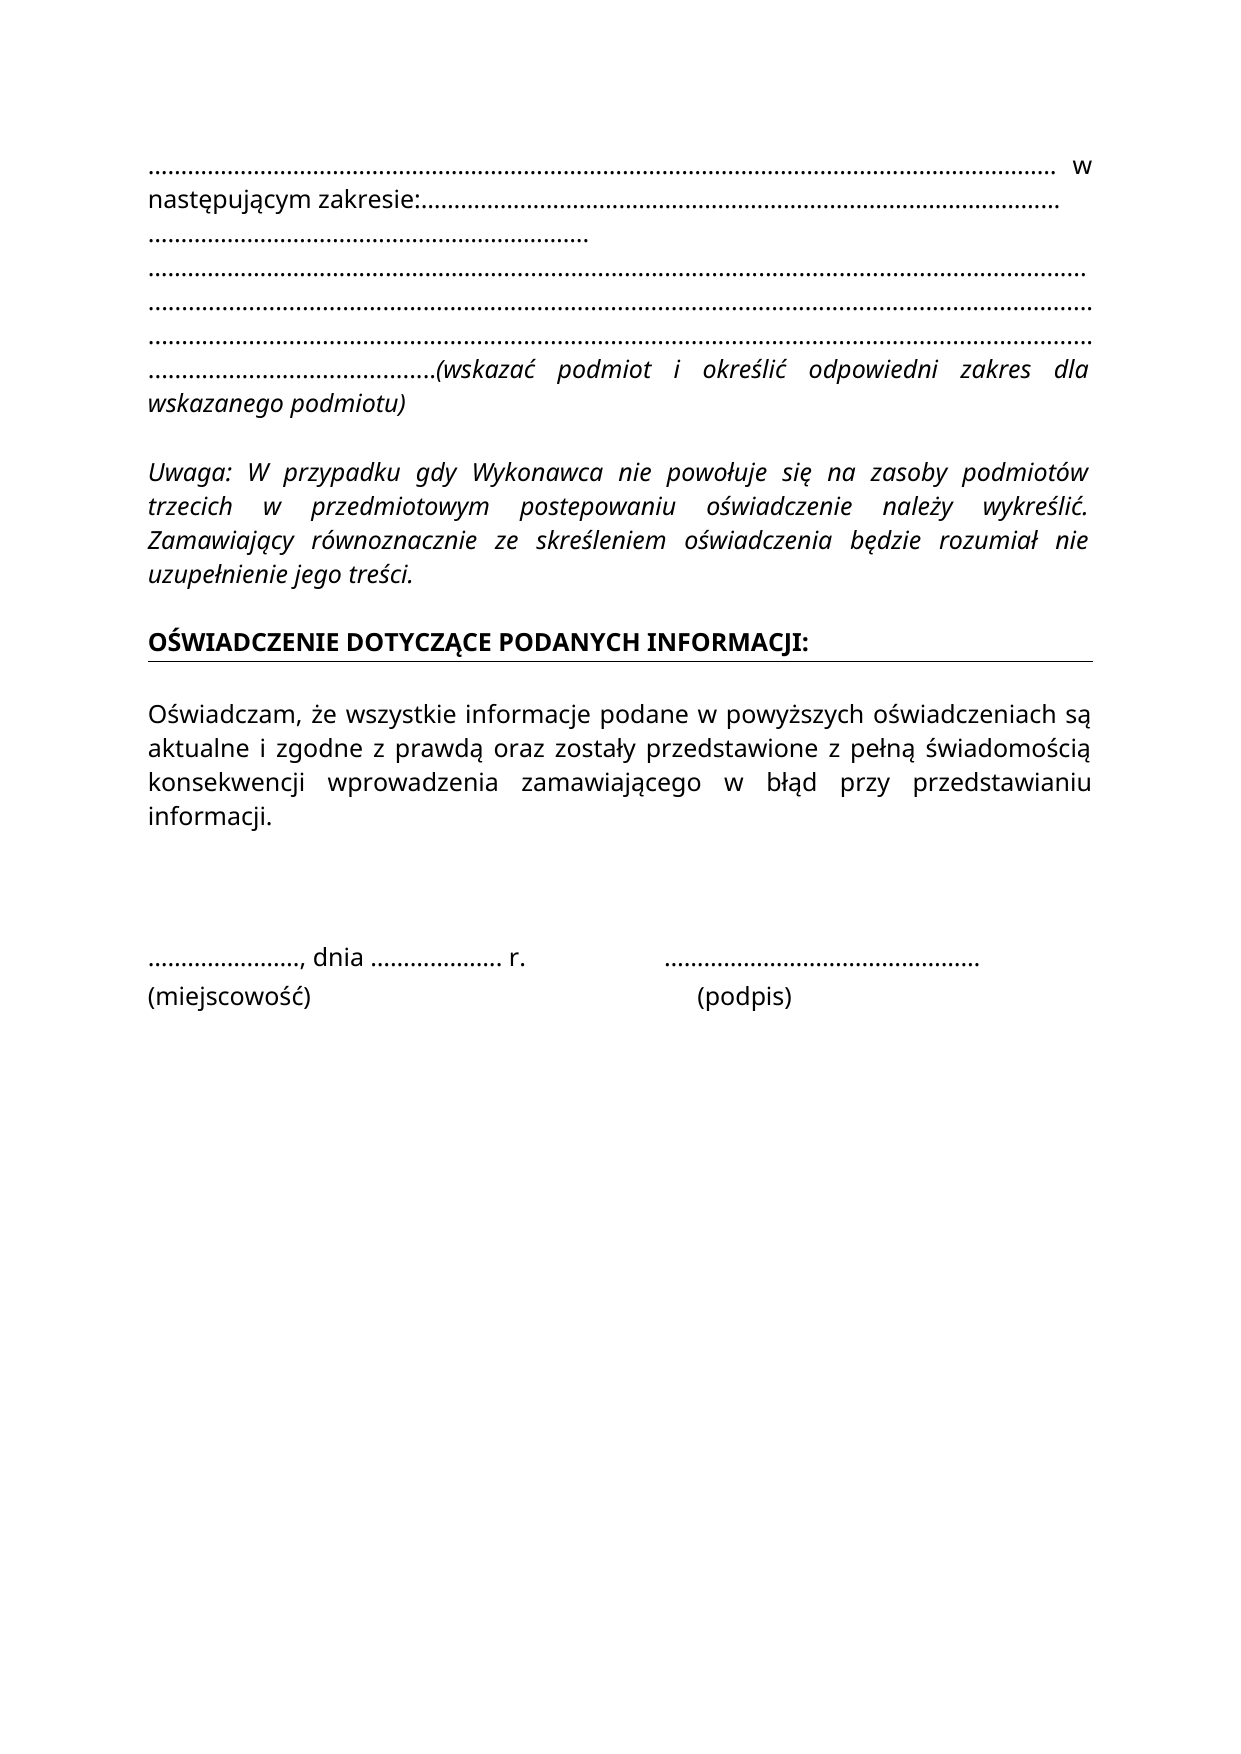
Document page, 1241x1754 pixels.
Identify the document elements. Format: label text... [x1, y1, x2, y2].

text Oświadczam, że wszystkie informacje podane w powyższych oświadczeniach są aktualne i zgodne z prawdą oraz zostały przedstawione z pełną świadomością konsekwencji wprowadzenia zamawiającego w błąd przy przedstawianiu informacji. [148, 696, 1093, 832]
text ………………………………………………………………………………………………………………………… w następującym zakresie:……………………………….…………………….………………..…………… [148, 148, 1093, 216]
text (miejscowość) (podpis) [148, 978, 1093, 1013]
text Uwaga: W przypadku gdy Wykonawca nie powołuje się na zasoby podmiotów trzecich w przedmiotowym postepowaniu oświadczenie należy wykreślić. Zamawiający równoznacznie ze skreśleniem oświadczenia będzie rozumiał nie uzupełnienie jego treści. [148, 454, 1093, 590]
text OŚWIADCZENIE DOTYCZĄCE PODANYCH INFORMACJI: [148, 624, 1093, 661]
text ………………………………………………………….………………………………………………............................................................................................................................................................................................................................................................................................................................................................................................................................(wskazać podmiot i określić odpowiedni zakres dla wskazanego podmiotu) [148, 216, 1093, 420]
text …………….……., dnia ………….……. r. ………………………………………… [148, 939, 1093, 973]
